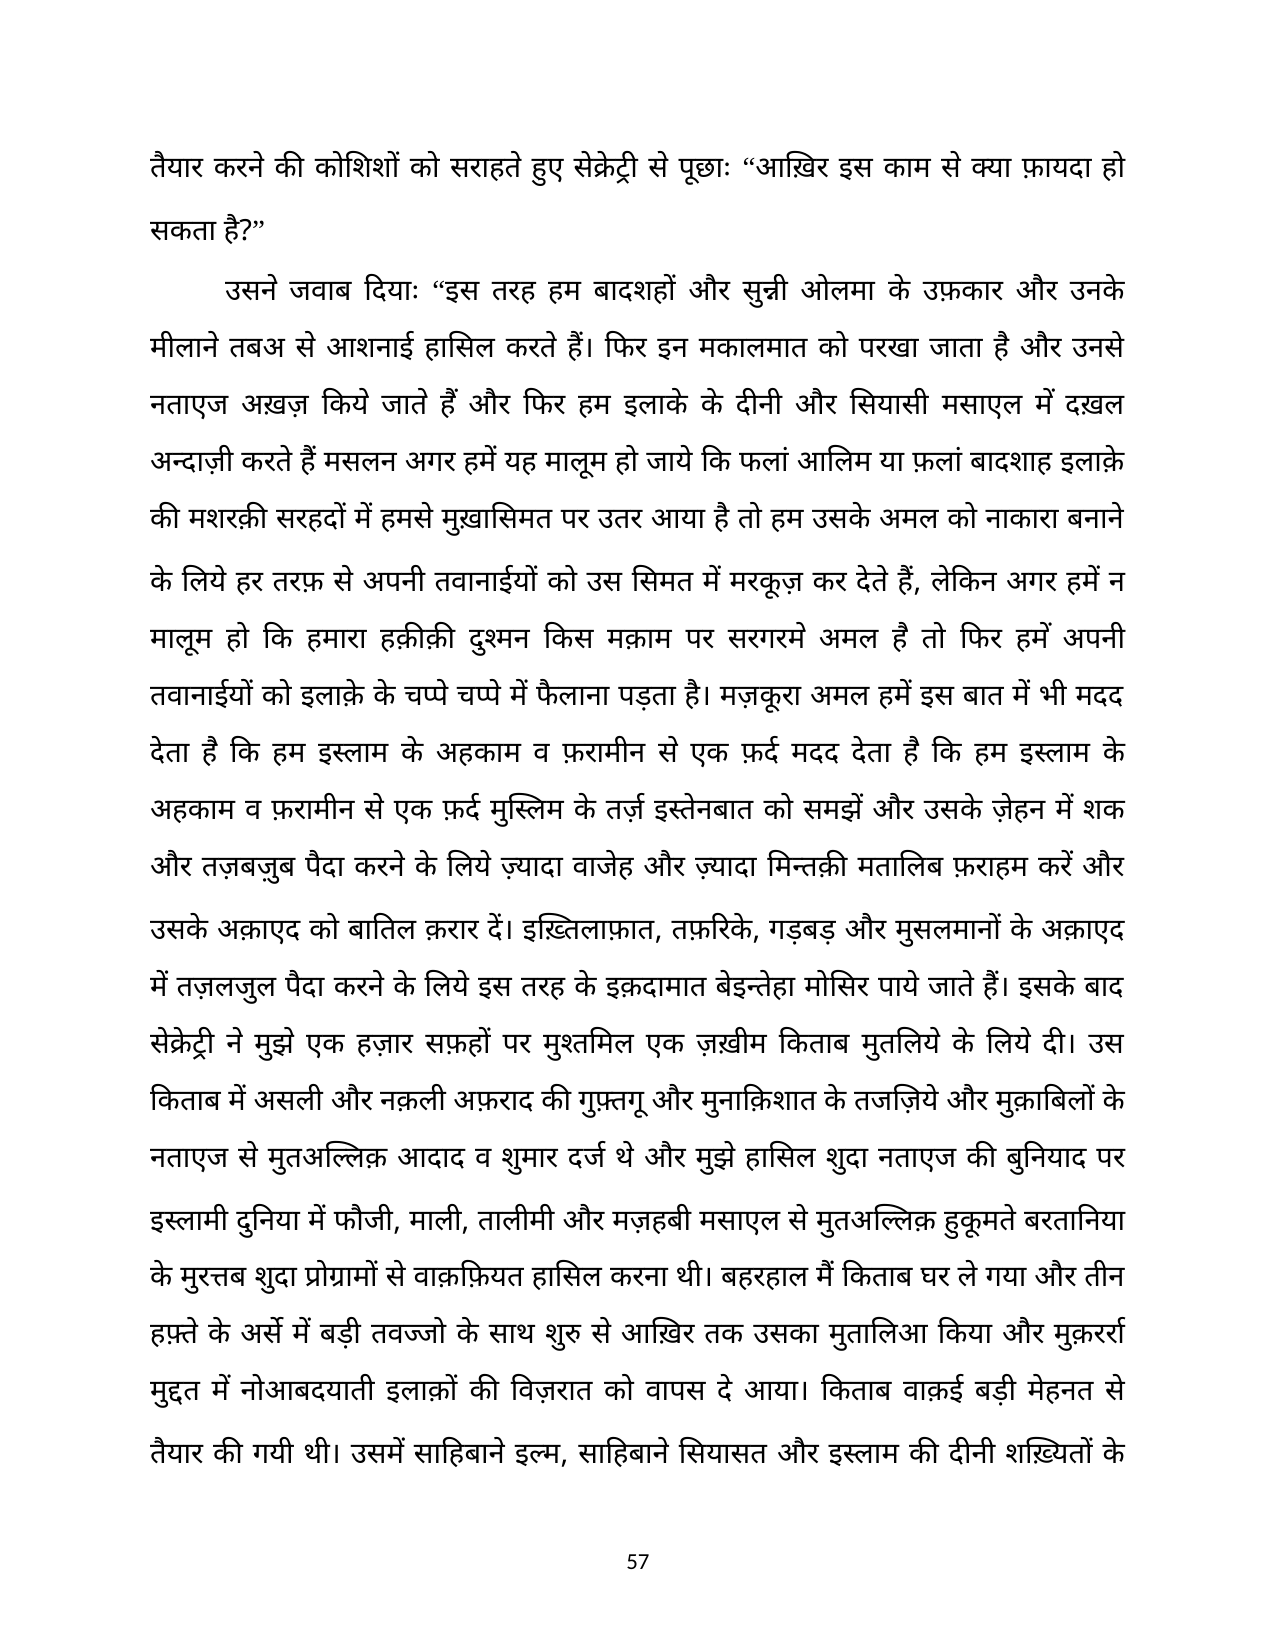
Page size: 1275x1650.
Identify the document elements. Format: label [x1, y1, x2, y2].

text [150, 273, 1125, 1476]
text [150, 150, 1125, 252]
